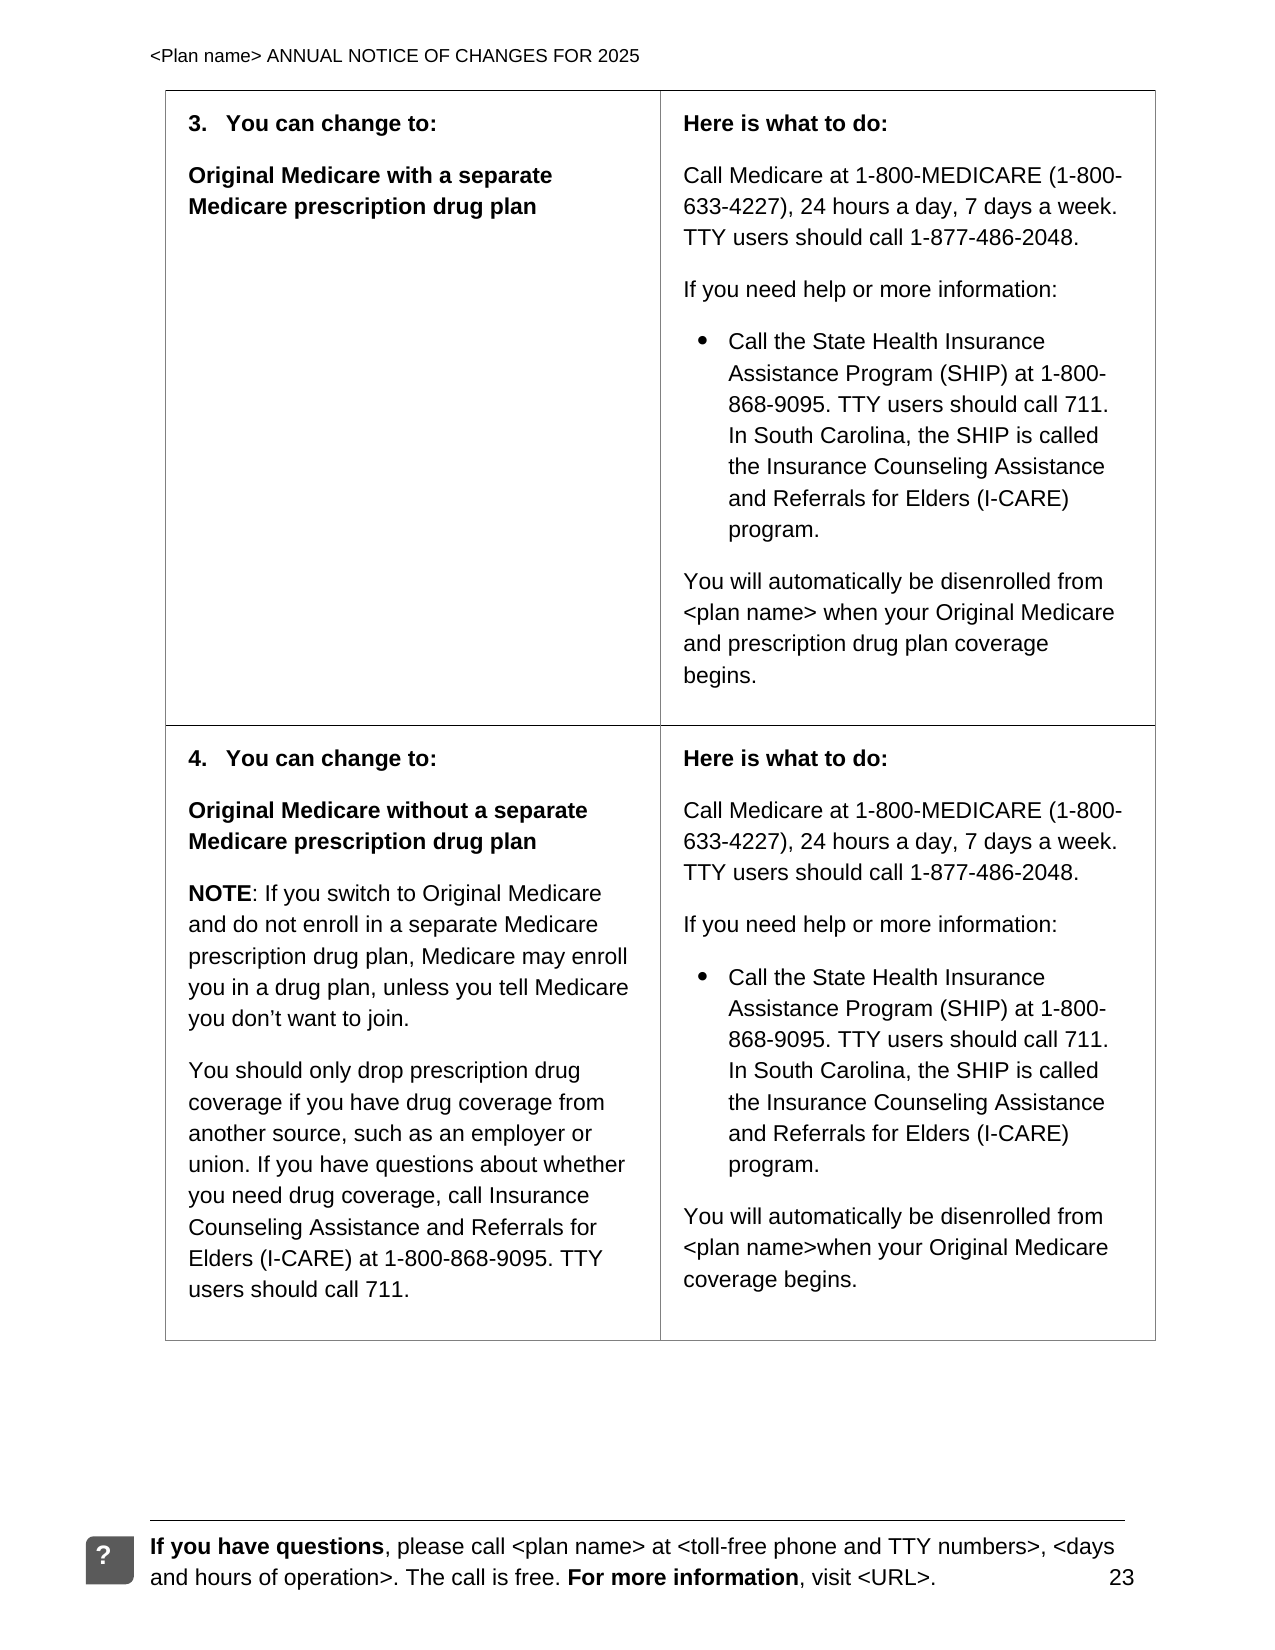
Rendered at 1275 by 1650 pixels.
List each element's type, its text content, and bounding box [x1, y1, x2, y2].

table_cell Here is what to do: Call Medicare at 1-800-MEDICARE (1-800-633-4227), 24 hours a day, 7 days a week. TTY users should call 1-877-486-2048. If you need help or more information: Call the State Health Insurance Assistance Program (SHIP) at 1-800-868-9095. TTY users should call 711. In South Carolina, the SHIP is called the Insurance Counseling Assistance and Referrals for Elders (I-CARE) program. You will automatically be disenrolled from <plan name> when your Original Medicare and prescription drug plan coverage begins. [661, 91, 1155, 725]
table_cell You can change to: Original Medicare with a separate Medicare prescription drug plan [166, 91, 660, 725]
table_cell Here is what to do: Call Medicare at 1-800-MEDICARE (1-800-633-4227), 24 hours a day, 7 days a week. TTY users should call 1-877-486-2048. If you need help or more information: Call the State Health Insurance Assistance Program (SHIP) at 1-800-868-9095. TTY users should call 711. In South Carolina, the SHIP is called the Insurance Counseling Assistance and Referrals for Elders (I-CARE) program. You will automatically be disenrolled from <plan name>when your Original Medicare coverage begins. [661, 726, 1155, 1339]
table_cell You can change to: Original Medicare without a separate Medicare prescription drug plan NOTE: If you switch to Original Medicare and do not enroll in a separate Medicare prescription drug plan, Medicare may enroll you in a drug plan, unless you tell Medicare you don’t want to join. You should only drop prescription drug coverage if you have drug coverage from another source, such as an employer or union. If you have questions about whether you need drug coverage, call Insurance Counseling Assistance and Referrals for Elders (I-CARE) at 1-800-868-9095. TTY users should call 711. [166, 726, 660, 1339]
